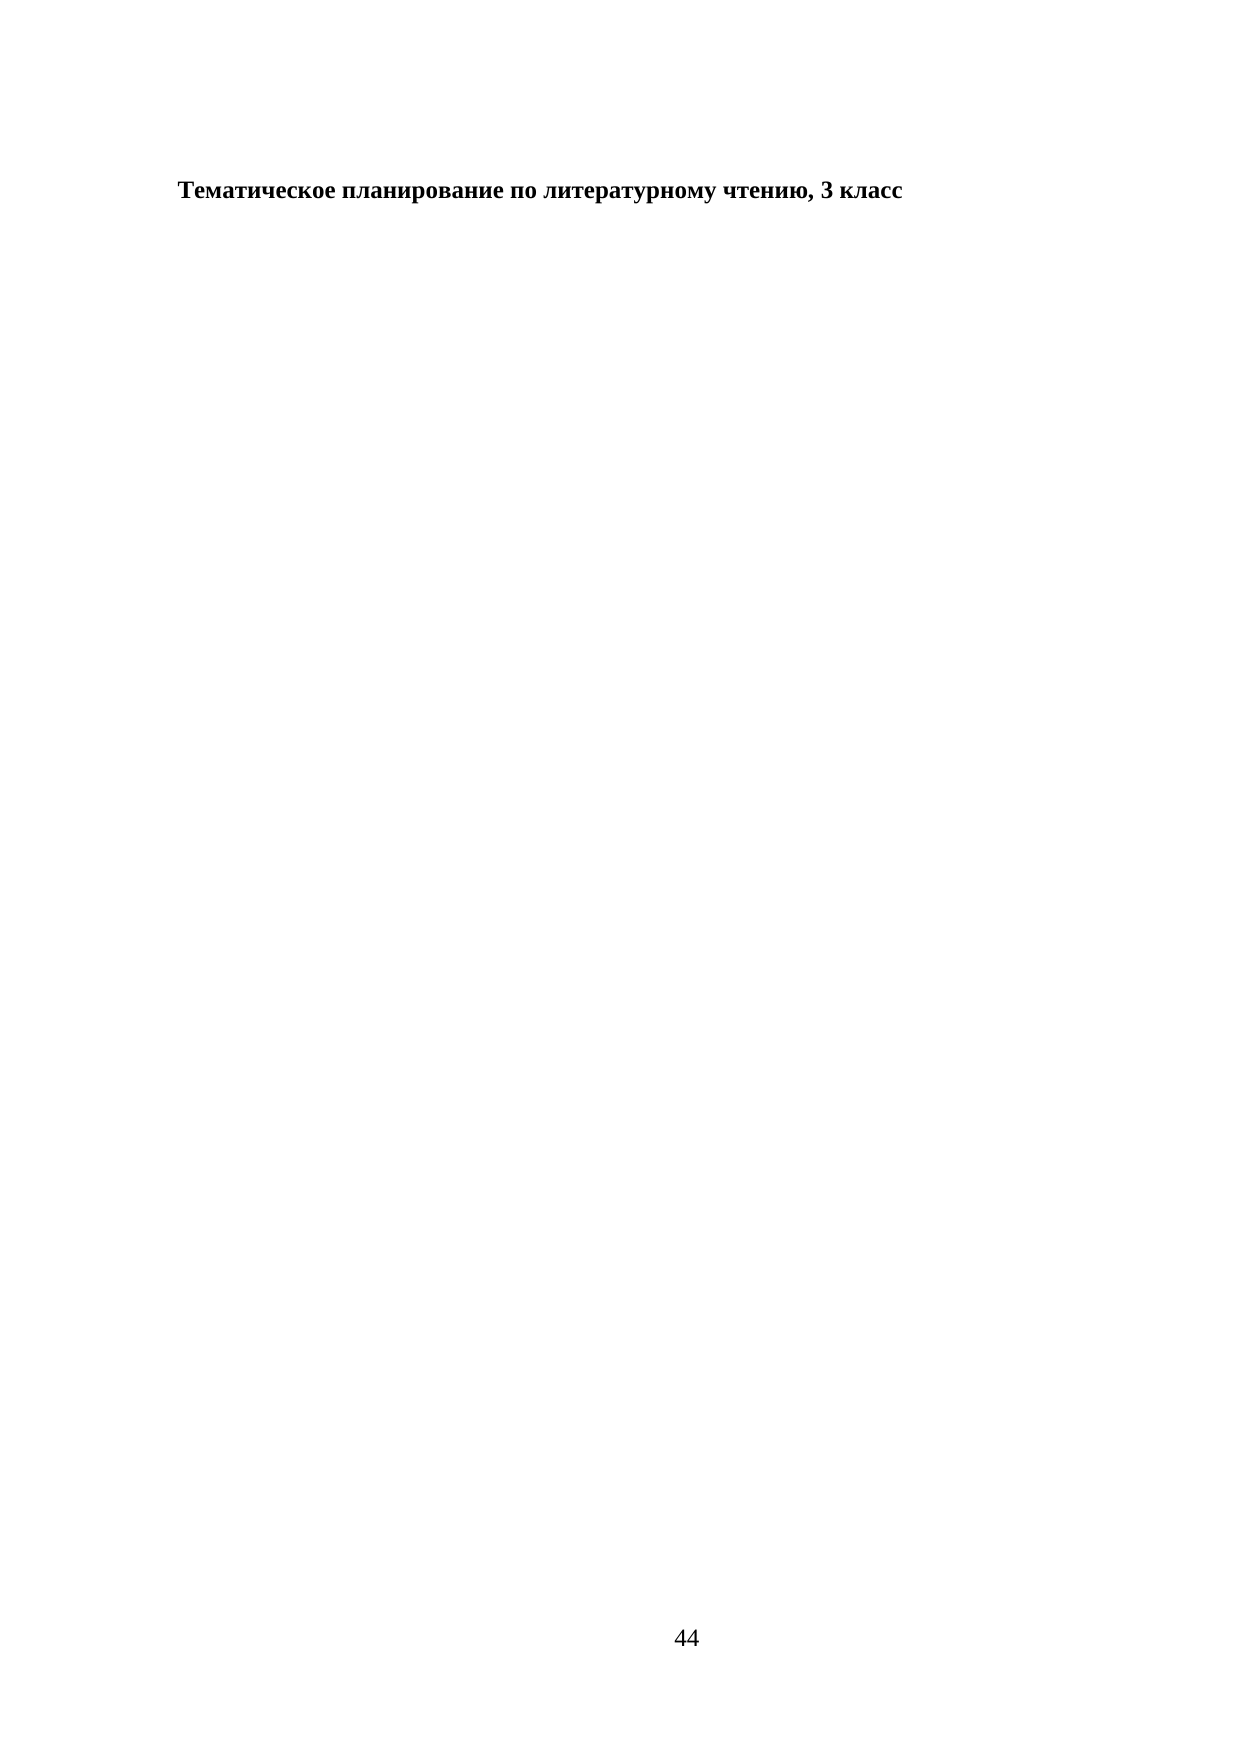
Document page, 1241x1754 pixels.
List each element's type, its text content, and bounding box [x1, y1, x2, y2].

text Тематическое планирование по литературному чтению, 3 класс [177, 176, 1196, 204]
